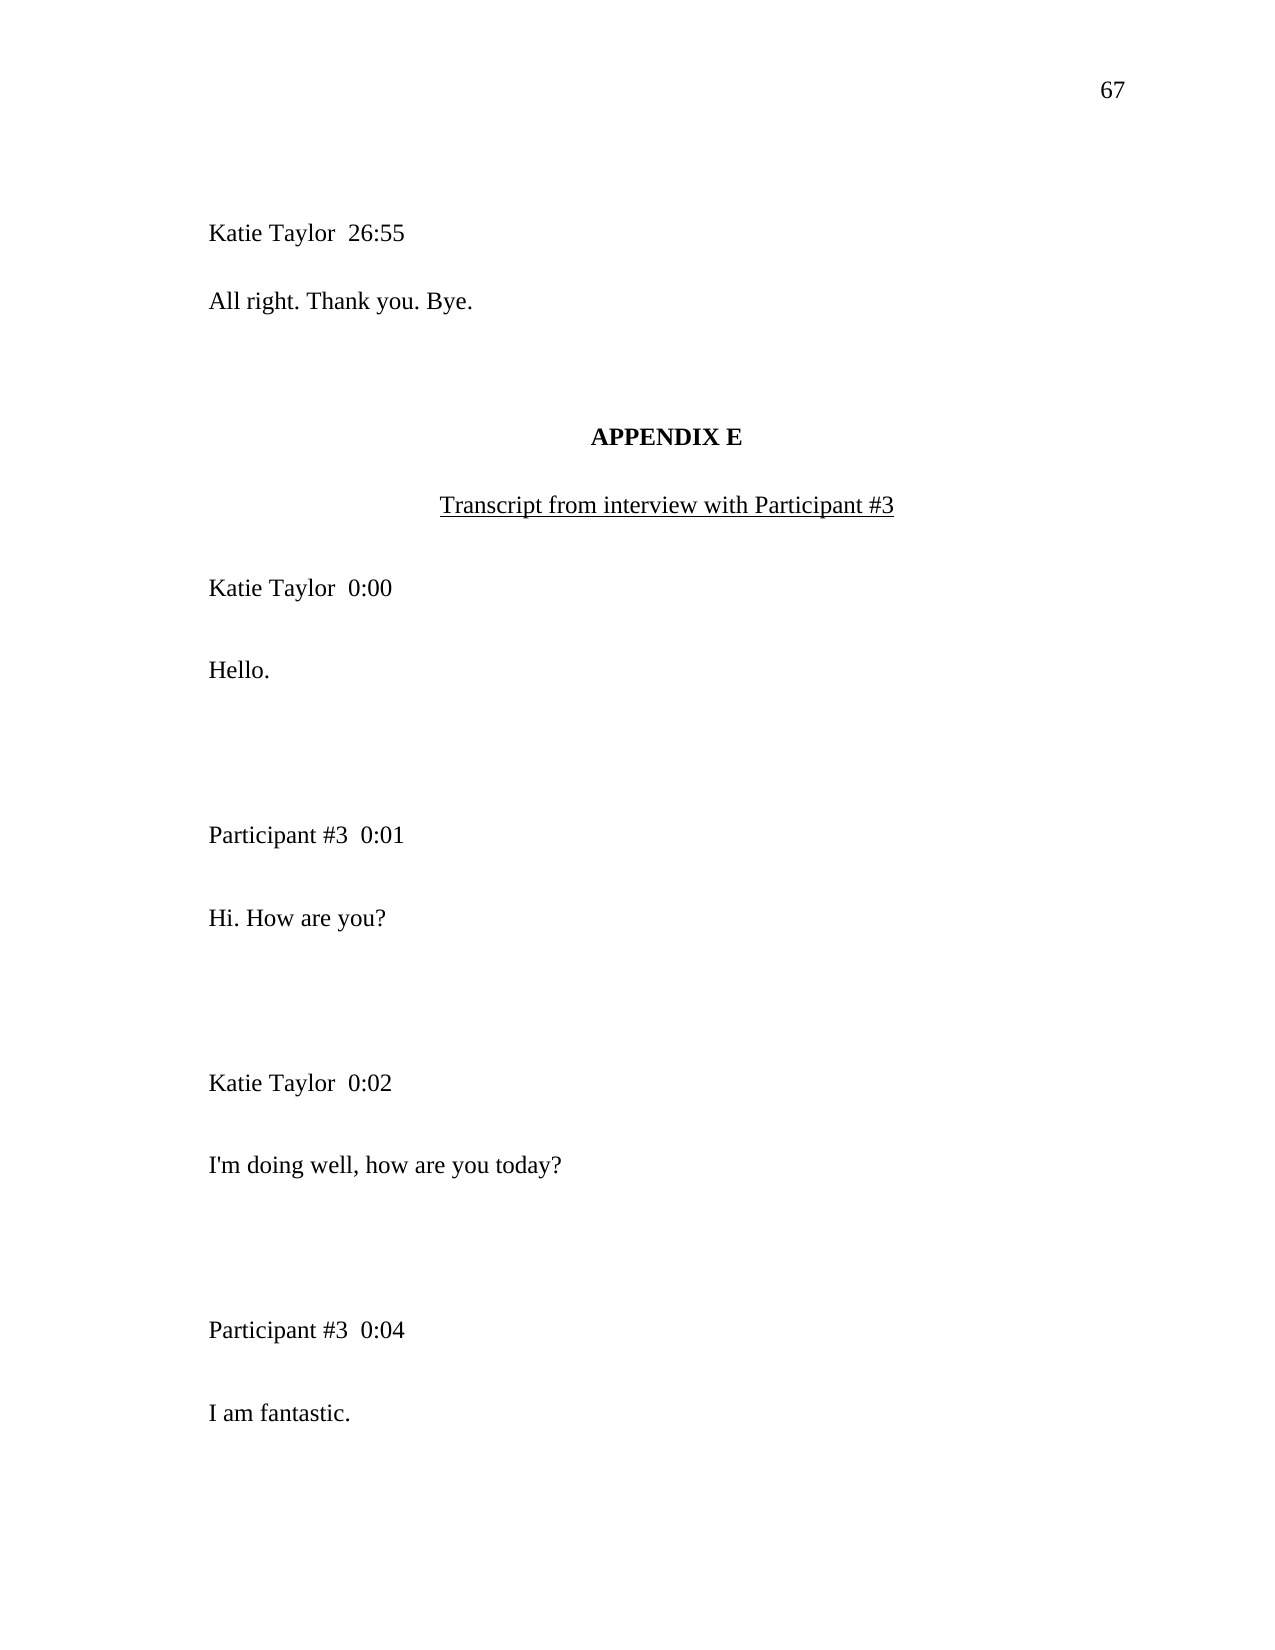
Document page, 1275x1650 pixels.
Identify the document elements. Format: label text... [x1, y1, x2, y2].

text I'm doing well, how are you today? [208, 1151, 1125, 1179]
text Hello. [208, 656, 1125, 684]
text APPENDIX E [208, 422, 1125, 451]
text All right. Thank you. Bye. [208, 286, 1125, 315]
text Katie Taylor 0:02 [208, 1068, 1125, 1097]
text Katie Taylor 26:55 [208, 218, 1125, 247]
text Participant #3 0:01 [208, 821, 1125, 849]
text Katie Taylor 0:00 [208, 573, 1125, 602]
text Participant #3 0:04 [208, 1316, 1125, 1344]
text Transcript from interview with Participant #3 [208, 491, 1125, 519]
text Hi. How are you? [208, 903, 1125, 932]
text I am fantastic. [208, 1398, 1125, 1427]
